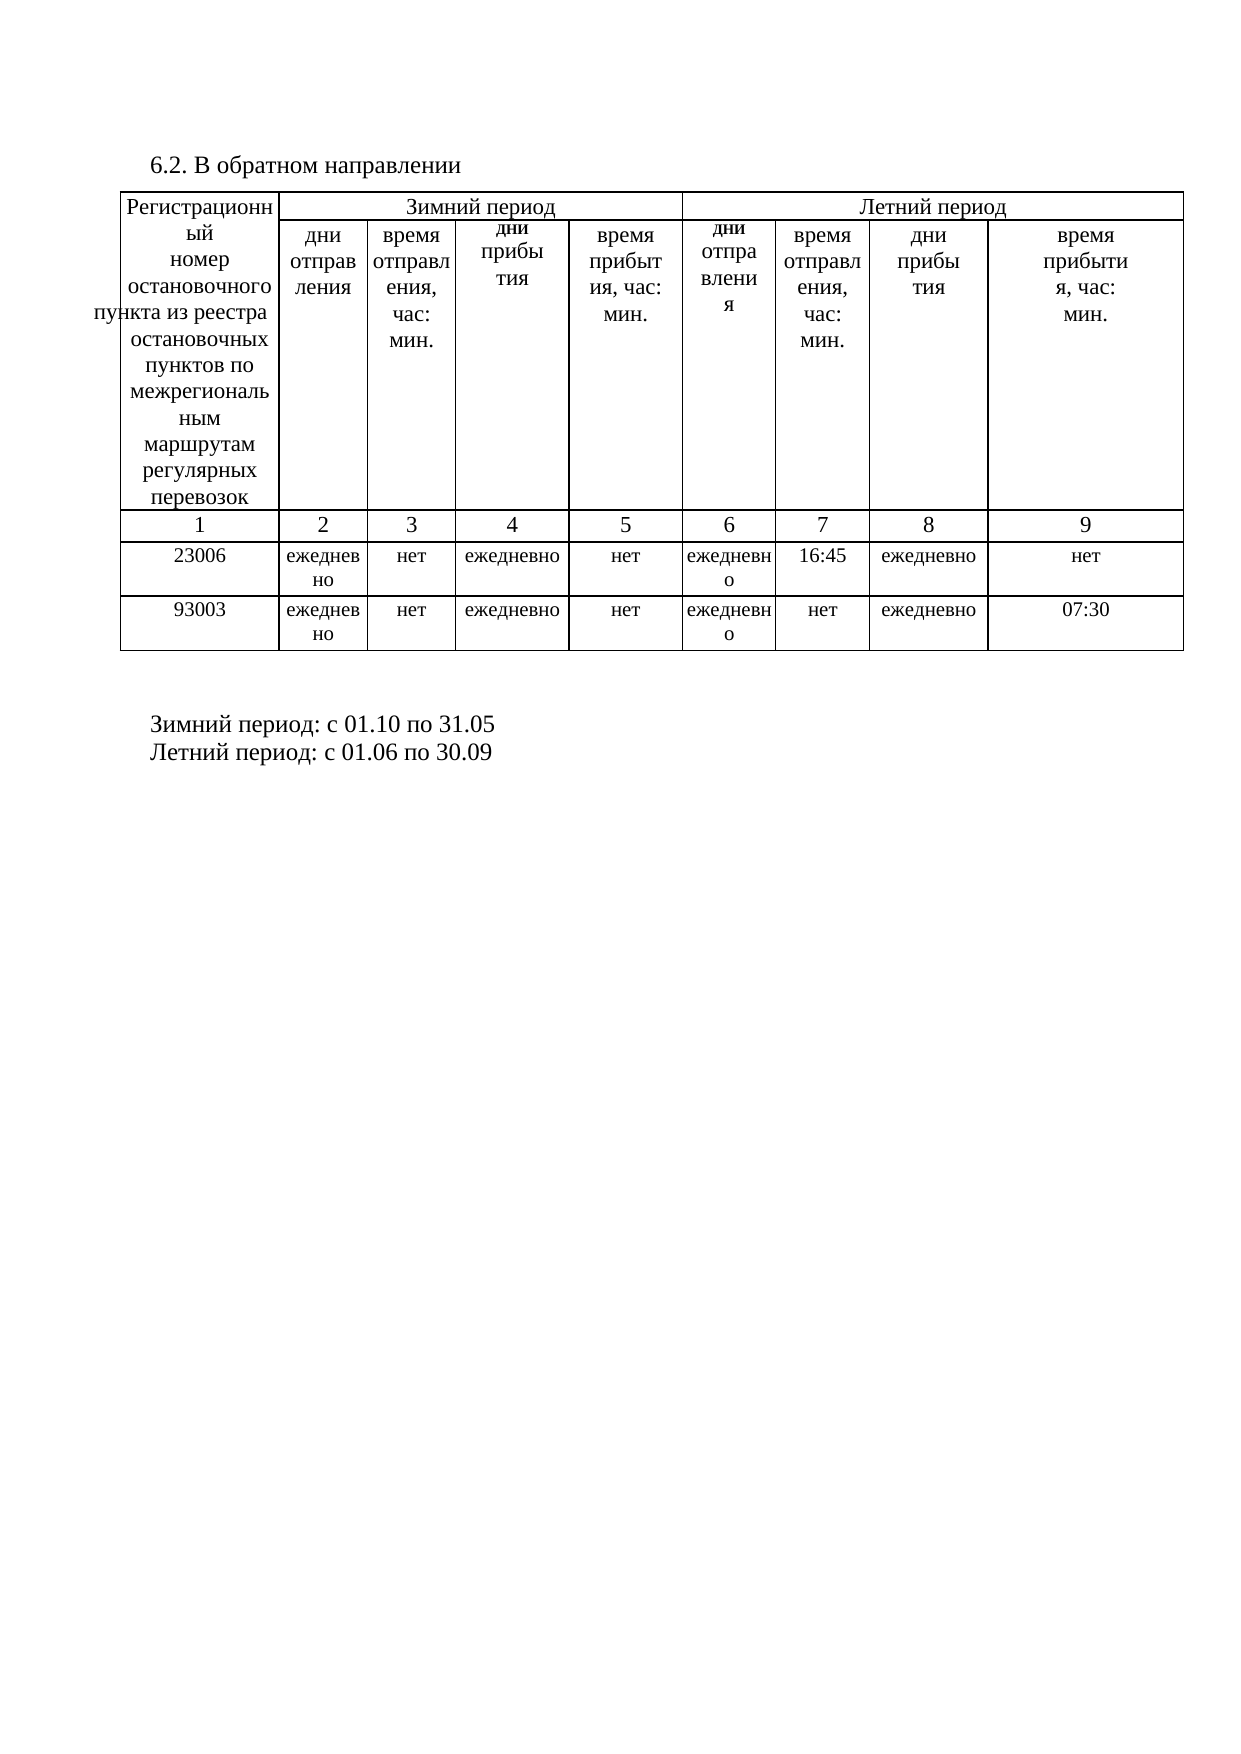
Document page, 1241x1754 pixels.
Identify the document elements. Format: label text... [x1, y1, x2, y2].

table_header Зимний период [280, 193, 682, 219]
table_cell 2 [280, 511, 367, 541]
table_header Летний период [683, 193, 1183, 219]
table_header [121, 193, 278, 509]
text Зимний период: с 01.10 по 31.05 [150, 709, 1090, 737]
table_cell нет [570, 543, 682, 595]
table_cell время отправл ения, час: мин. [776, 221, 869, 509]
table_cell ежедневно [456, 543, 568, 595]
table_cell ежедневно [870, 543, 987, 595]
table_cell ежедневно [280, 543, 367, 595]
table_cell ДНИ отпра влени я [683, 221, 775, 509]
table_cell нет [368, 597, 455, 650]
table_cell ежедневно [683, 597, 775, 650]
table_cell 23006 [121, 543, 278, 595]
table_cell 5 [570, 511, 682, 541]
table_cell дни отправ ления [280, 221, 367, 509]
table_cell 16:45 [776, 543, 869, 595]
table_cell 9 [989, 511, 1183, 541]
table_cell время прибыти я, час: мин. [989, 221, 1183, 509]
table_cell ежедневно [683, 543, 775, 595]
table_cell время отправл ения, час: мин. [368, 221, 455, 509]
table_cell 93003 [121, 597, 278, 650]
table_cell дни прибы тия [870, 221, 987, 509]
table_cell 6 [683, 511, 775, 541]
table_cell 1 [121, 511, 278, 541]
table_cell 7 [776, 511, 869, 541]
text 6.2. В обратном направлении [150, 150, 1090, 179]
table_cell нет [776, 597, 869, 650]
table_cell нет [368, 543, 455, 595]
table_cell нет [570, 597, 682, 650]
table_cell ежедневно [870, 597, 987, 650]
table_cell нет [989, 543, 1183, 595]
text Летний период: с 01.06 по 30.09 [150, 737, 1090, 766]
table_cell ежедневно [280, 597, 367, 650]
table_cell ДНИ прибы тия [456, 221, 568, 509]
table_cell 3 [368, 511, 455, 541]
table_cell время прибыт ия, час: мин. [570, 221, 682, 509]
table_cell 8 [870, 511, 987, 541]
table_cell 07:30 [989, 597, 1183, 650]
table_cell 4 [456, 511, 568, 541]
table_cell ежедневно [456, 597, 568, 650]
